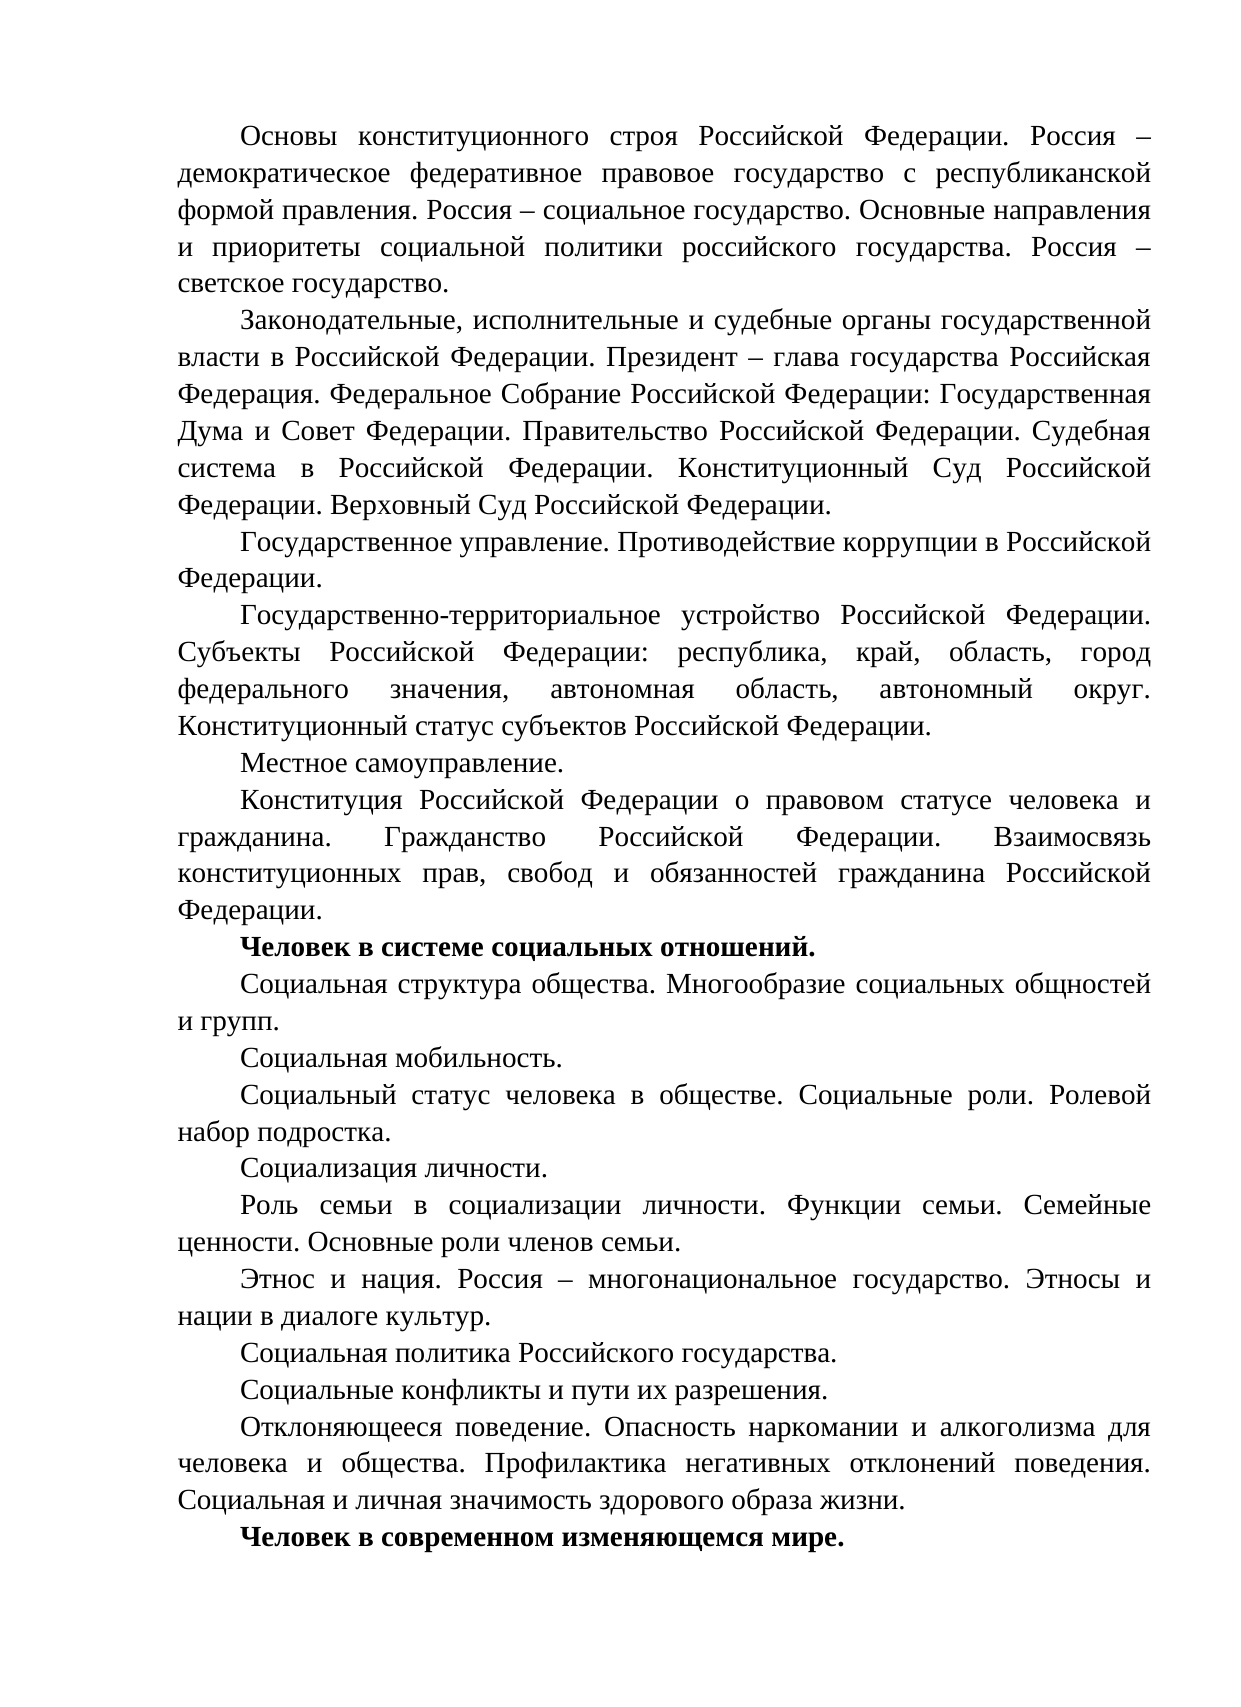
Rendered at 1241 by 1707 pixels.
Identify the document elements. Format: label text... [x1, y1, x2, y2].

text Человек в системе социальных отношений. [177, 929, 1152, 963]
text Социальный статус человека в обществе. Социальные роли. Ролевой набор подростка. [177, 1077, 1152, 1147]
text Местное самоуправление. [177, 745, 1152, 778]
text Законодательные, исполнительные и судебные органы государственной власти в Российской Федерации. Президент – глава государства Российская Федерация. Федеральное Собрание Российской Федерации: Государственная Дума и Совет Федерации. Правительство Российской Федерации. Судебная система в Российской Федерации. Конституционный Суд Российской Федерации. Верховный Суд Российской Федерации. [177, 302, 1152, 520]
text Социальная политика Российского государства. [177, 1335, 1152, 1368]
text Конституция Российской Федерации о правовом статусе человека и гражданина. Гражданство Российской Федерации. Взаимосвязь конституционных прав, свобод и обязанностей гражданина Российской Федерации. [177, 782, 1152, 926]
text Роль семьи в социализации личности. Функции семьи. Семейные ценности. Основные роли членов семьи. [177, 1187, 1152, 1258]
text Социальные конфликты и пути их разрешения. [177, 1372, 1152, 1405]
text Социальная структура общества. Многообразие социальных общностей и групп. [177, 966, 1152, 1037]
text Социализация личности. [177, 1151, 1152, 1184]
text Социальная мобильность. [177, 1040, 1152, 1073]
text Государственно-территориальное устройство Российской Федерации. Субъекты Российской Федерации: республика, край, область, город федерального значения, автономная область, автономный округ. Конституционный статус субъектов Российской Федерации. [177, 597, 1152, 742]
text Государственное управление. Противодействие коррупции в Российской Федерации. [177, 524, 1152, 594]
text Человек в современном изменяющемся мире. [177, 1519, 1152, 1553]
text Отклоняющееся поведение. Опасность наркомании и алкоголизма для человека и общества. Профилактика негативных отклонений поведения. Социальная и личная значимость здорового образа жизни. [177, 1409, 1152, 1516]
text Этнос и нация. Россия – многонациональное государство. Этносы и нации в диалоге культур. [177, 1261, 1152, 1332]
text Основы конституционного строя Российской Федерации. Россия – демократическое федеративное правовое государство с республиканской формой правления. Россия – социальное государство. Основные направления и приоритеты социальной политики российского государства. Россия – светское государство. [177, 118, 1152, 299]
